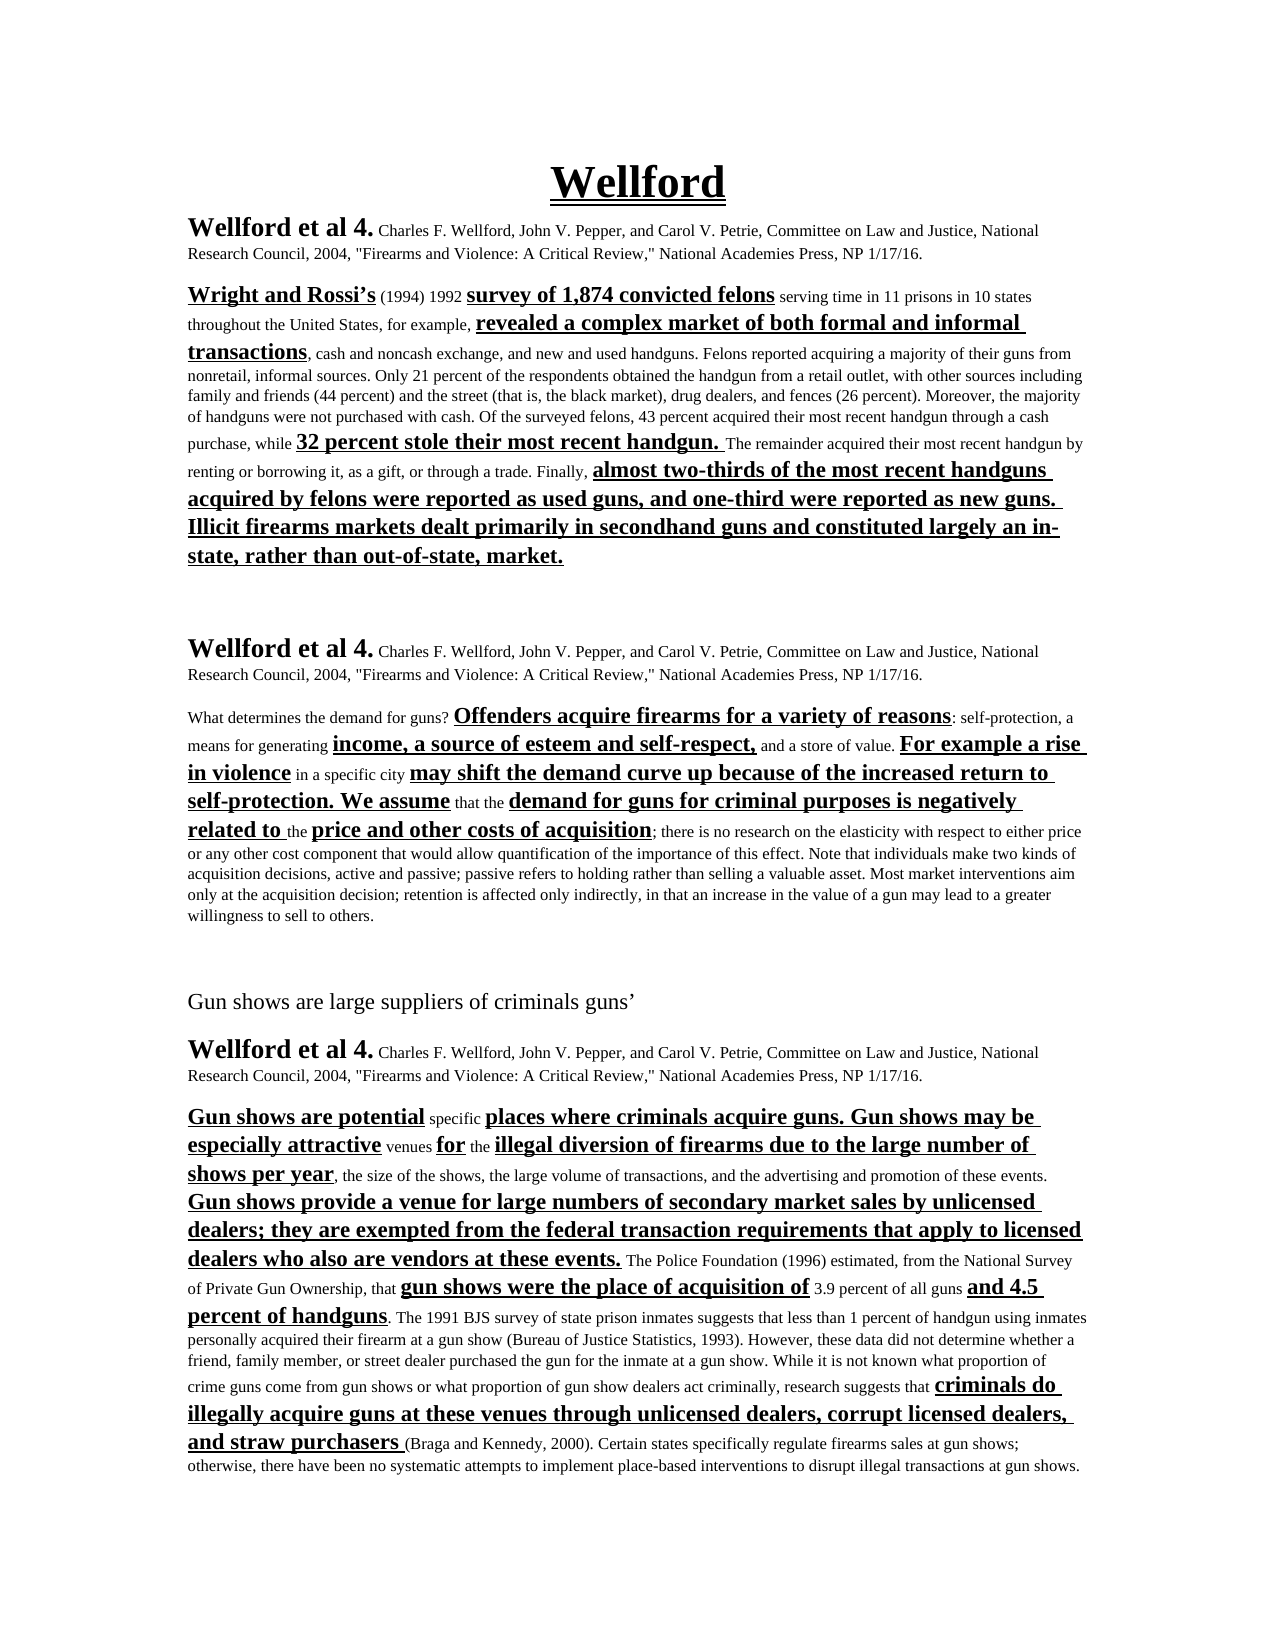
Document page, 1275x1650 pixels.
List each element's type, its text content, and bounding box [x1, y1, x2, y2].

text Wellford et al 4. Charles F. Wellford, John V. Pepper, and Carol V. Petrie, Committee on Law and Justice, National Research Council, 2004, "Firearms and Violence: A Critical Review," National Academies Press, NP 1/17/16. [187, 211, 1087, 263]
text Gun shows are large suppliers of criminals guns’ [187, 988, 1087, 1014]
text What determines the demand for guns? Offenders acquire firearms for a variety of reasons: self-protection, a means for generating income, a source of esteem and self-respect, and a store of value. For example a rise in violence in a specific city may shift the demand curve up because of the increased return to self-protection. We assume that the demand for guns for criminal purposes is negatively related to the price and other costs of acquisition; there is no research on the elasticity with respect to either price or any other cost component that would allow quantification of the importance of this effect. Note that individuals make two kinds of acquisition decisions, active and passive; passive refers to holding rather than selling a valuable asset. Most market interventions aim only at the acquisition decision; retention is affected only indirectly, in that an increase in the value of a gun may lead to a greater willingness to sell to others. [187, 702, 1087, 924]
text Gun shows are potential specific places where criminals acquire guns. Gun shows may be especially attractive venues for the illegal diversion of firearms due to the large number of shows per year, the size of the shows, the large volume of transactions, and the advertising and promotion of these events. Gun shows provide a venue for large numbers of secondary market sales by unlicensed dealers; they are exempted from the federal transaction requirements that apply to licensed dealers who also are vendors at these events. The Police Foundation (1996) estimated, from the National Survey of Private Gun Ownership, that gun shows were the place of acquisition of 3.9 percent of all guns and 4.5 percent of handguns. The 1991 BJS survey of state prison inmates suggests that less than 1 percent of handgun using inmates personally acquired their firearm at a gun show (Bureau of Justice Statistics, 1993). However, these data did not determine whether a friend, family member, or street dealer purchased the gun for the inmate at a gun show. While it is not known what proportion of crime guns come from gun shows or what proportion of gun show dealers act criminally, research suggests that criminals do illegally acquire guns at these venues through unlicensed dealers, corrupt licensed dealers, and straw purchasers (Braga and Kennedy, 2000). Certain states specifically regulate firearms sales at gun shows; otherwise, there have been no systematic attempts to implement place-based interventions to disrupt illegal transactions at gun shows. [187, 1103, 1087, 1475]
text Wellford et al 4. Charles F. Wellford, John V. Pepper, and Carol V. Petrie, Committee on Law and Justice, National Research Council, 2004, "Firearms and Violence: A Critical Review," National Academies Press, NP 1/17/16. [187, 1033, 1087, 1085]
subtitle Wellford [187, 154, 1087, 207]
text Wright and Rossi’s (1994) 1992 survey of 1,874 convicted felons serving time in 11 prisons in 10 states throughout the United States, for example, revealed a complex market of both formal and informal transactions, cash and noncash exchange, and new and used handguns. Felons reported acquiring a majority of their guns from nonretail, informal sources. Only 21 percent of the respondents obtained the handgun from a retail outlet, with other sources including family and friends (44 percent) and the street (that is, the black market), drug dealers, and fences (26 percent). Moreover, the majority of handguns were not purchased with cash. Of the surveyed felons, 43 percent acquired their most recent handgun through a cash purchase, while 32 percent stole their most recent handgun. The remainder acquired their most recent handgun by renting or borrowing it, as a gift, or through a trade. Finally, almost two-thirds of the most recent handguns acquired by felons were reported as used guns, and one-third were reported as new guns. Illicit firearms markets dealt primarily in secondhand guns and constituted largely an in-state, rather than out-of-state, market. [187, 281, 1087, 568]
text Wellford et al 4. Charles F. Wellford, John V. Pepper, and Carol V. Petrie, Committee on Law and Justice, National Research Council, 2004, "Firearms and Violence: A Critical Review," National Academies Press, NP 1/17/16. [187, 632, 1087, 684]
